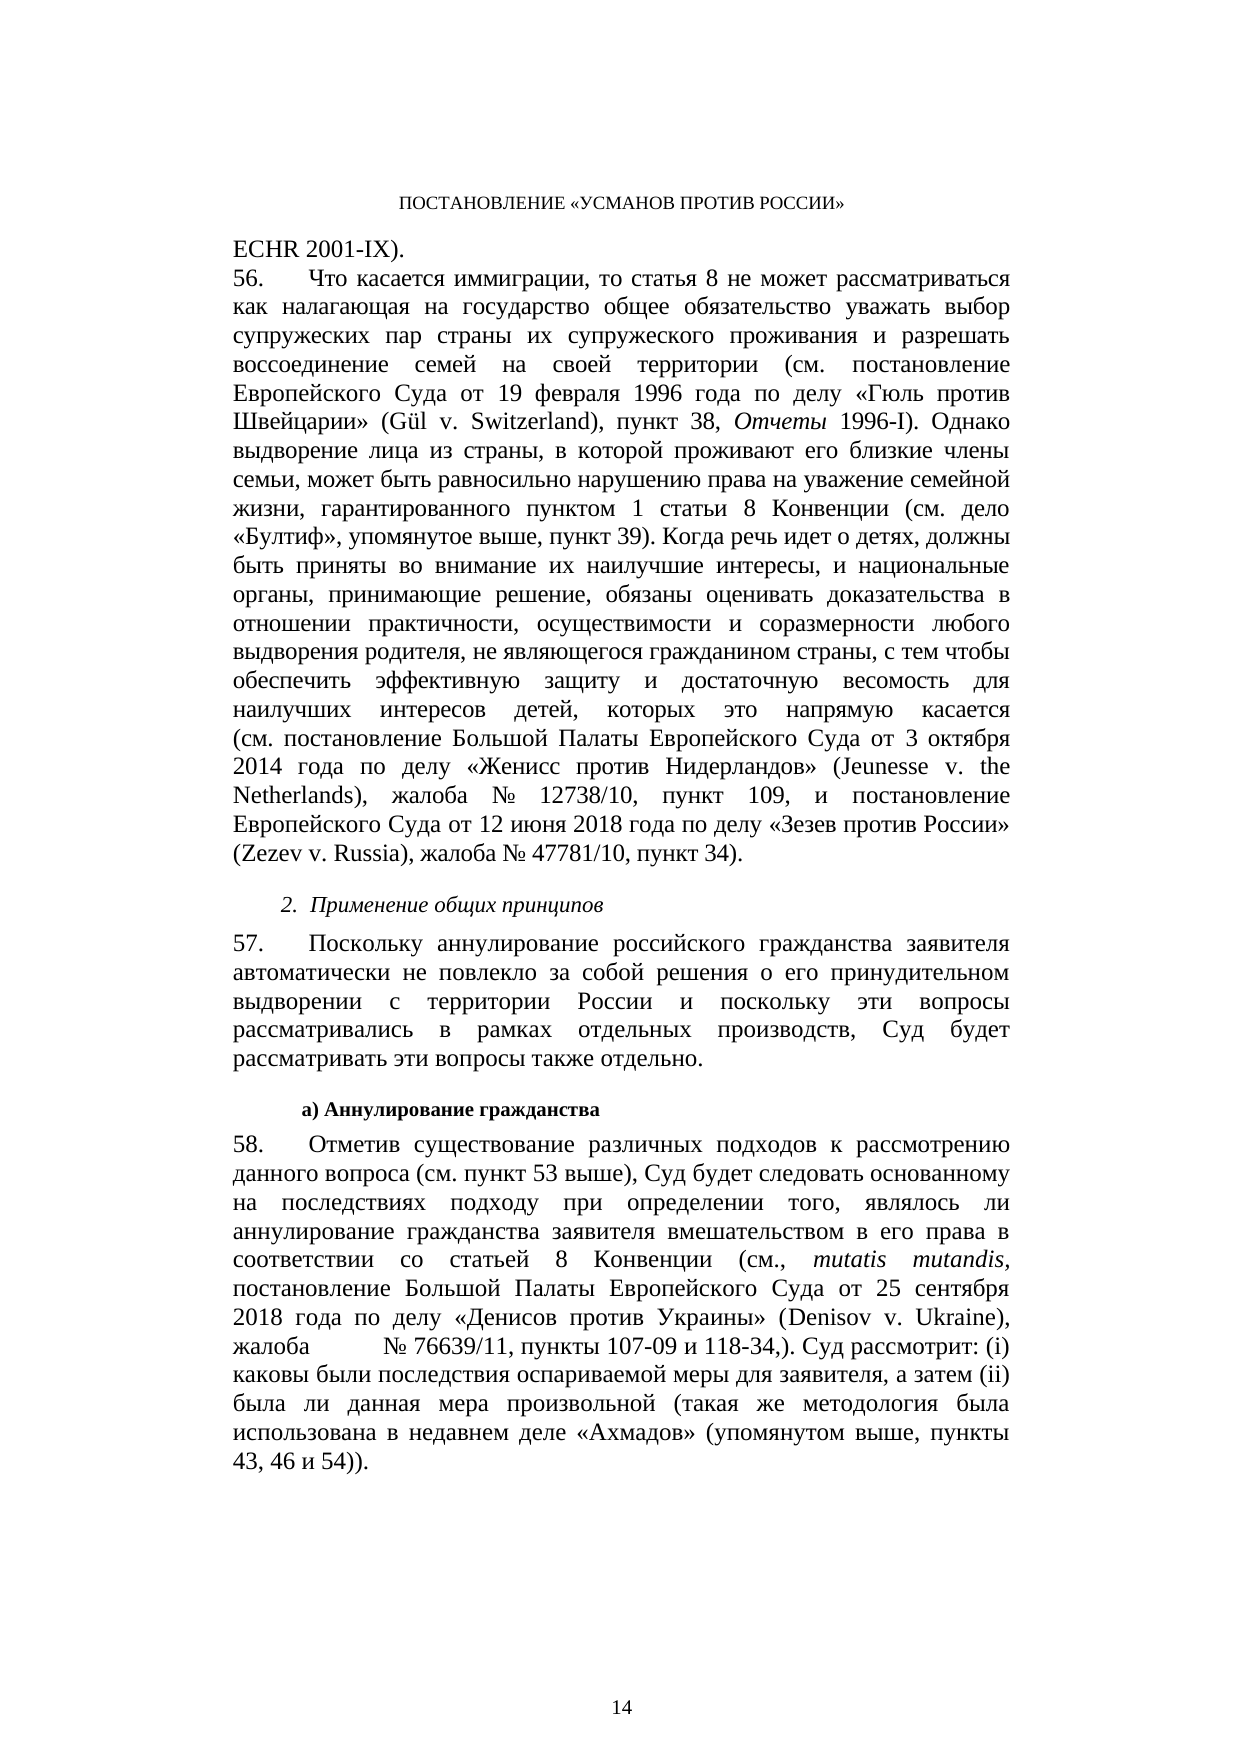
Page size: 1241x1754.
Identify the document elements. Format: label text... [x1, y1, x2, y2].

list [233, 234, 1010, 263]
list Отметив существование различных подходов к рассмотрению данного вопроса (см. пункт 53 выше), Суд будет следовать основанному на последствиях подходу при определении того, являлось ли аннулирование гражданства заявителя вмешательством в его права в соответствии со статьей 8 Конвенции (см., mutatis mutandis, постановление Большой Палаты Европейского Суда от 25 сентября 2018 года по делу «Денисов против Украины» (Denisov v. Ukraine), жалоба № 76639/11, пункты 107-09 и 118-34,). Суд рассмотрит: (i) каковы были последствия оспариваемой меры для заявителя, а затем (ii) была ли данная мера произвольной (такая же методология была использована в недавнем деле «Ахмадов» (упомянутом выше, пункты 43, 46 и 54)). [233, 1129, 1010, 1474]
list Применение общих принципов [233, 891, 1010, 918]
list Что касается иммиграции, то статья 8 не может рассматриваться как налагающая на государство общее обязательство уважать выбор супружеских пар страны их супружеского проживания и разрешать воссоединение семей на своей территории (см. постановление Европейского Суда от 19 февраля 1996 года по делу «Гюль против Швейцарии» (Gül v. Switzerland), пункт 38, Отчеты 1996-I). Однако выдворение лица из страны, в которой проживают его близкие члены семьи, может быть равносильно нарушению права на уважение семейной жизни, гарантированного пунктом 1 статьи 8 Конвенции (см. дело «Бултиф», упомянутое выше, пункт 39). Когда речь идет о детях, должны быть приняты во внимание их наилучшие интересы, и национальные органы, принимающие решение, обязаны оценивать доказательства в отношении практичности, осуществимости и соразмерности любого выдворения родителя, не являющегося гражданином страны, с тем чтобы обеспечить эффективную защиту и достаточную весомость для наилучших интересов детей, которых это напрямую касается (см. постановление Большой Палаты Европейского Суда от 3 октября 2014 года по делу «Женисс против Нидерландов» (Jeunesse v. the Netherlands), жалоба № 12738/10, пункт 109, и постановление Европейского Суда от 12 июня 2018 года по делу «Зезев против России» (Zezev v. Russia), жалоба № 47781/10, пункт 34). [233, 263, 1010, 866]
text а) Аннулирование гражданства [233, 1097, 1010, 1121]
list Поскольку аннулирование российского гражданства заявителя автоматически не повлекло за собой решения о его принудительном выдворении с территории России и поскольку эти вопросы рассматривались в рамках отдельных производств, Суд будет рассматривать эти вопросы также отдельно. [233, 928, 1010, 1072]
